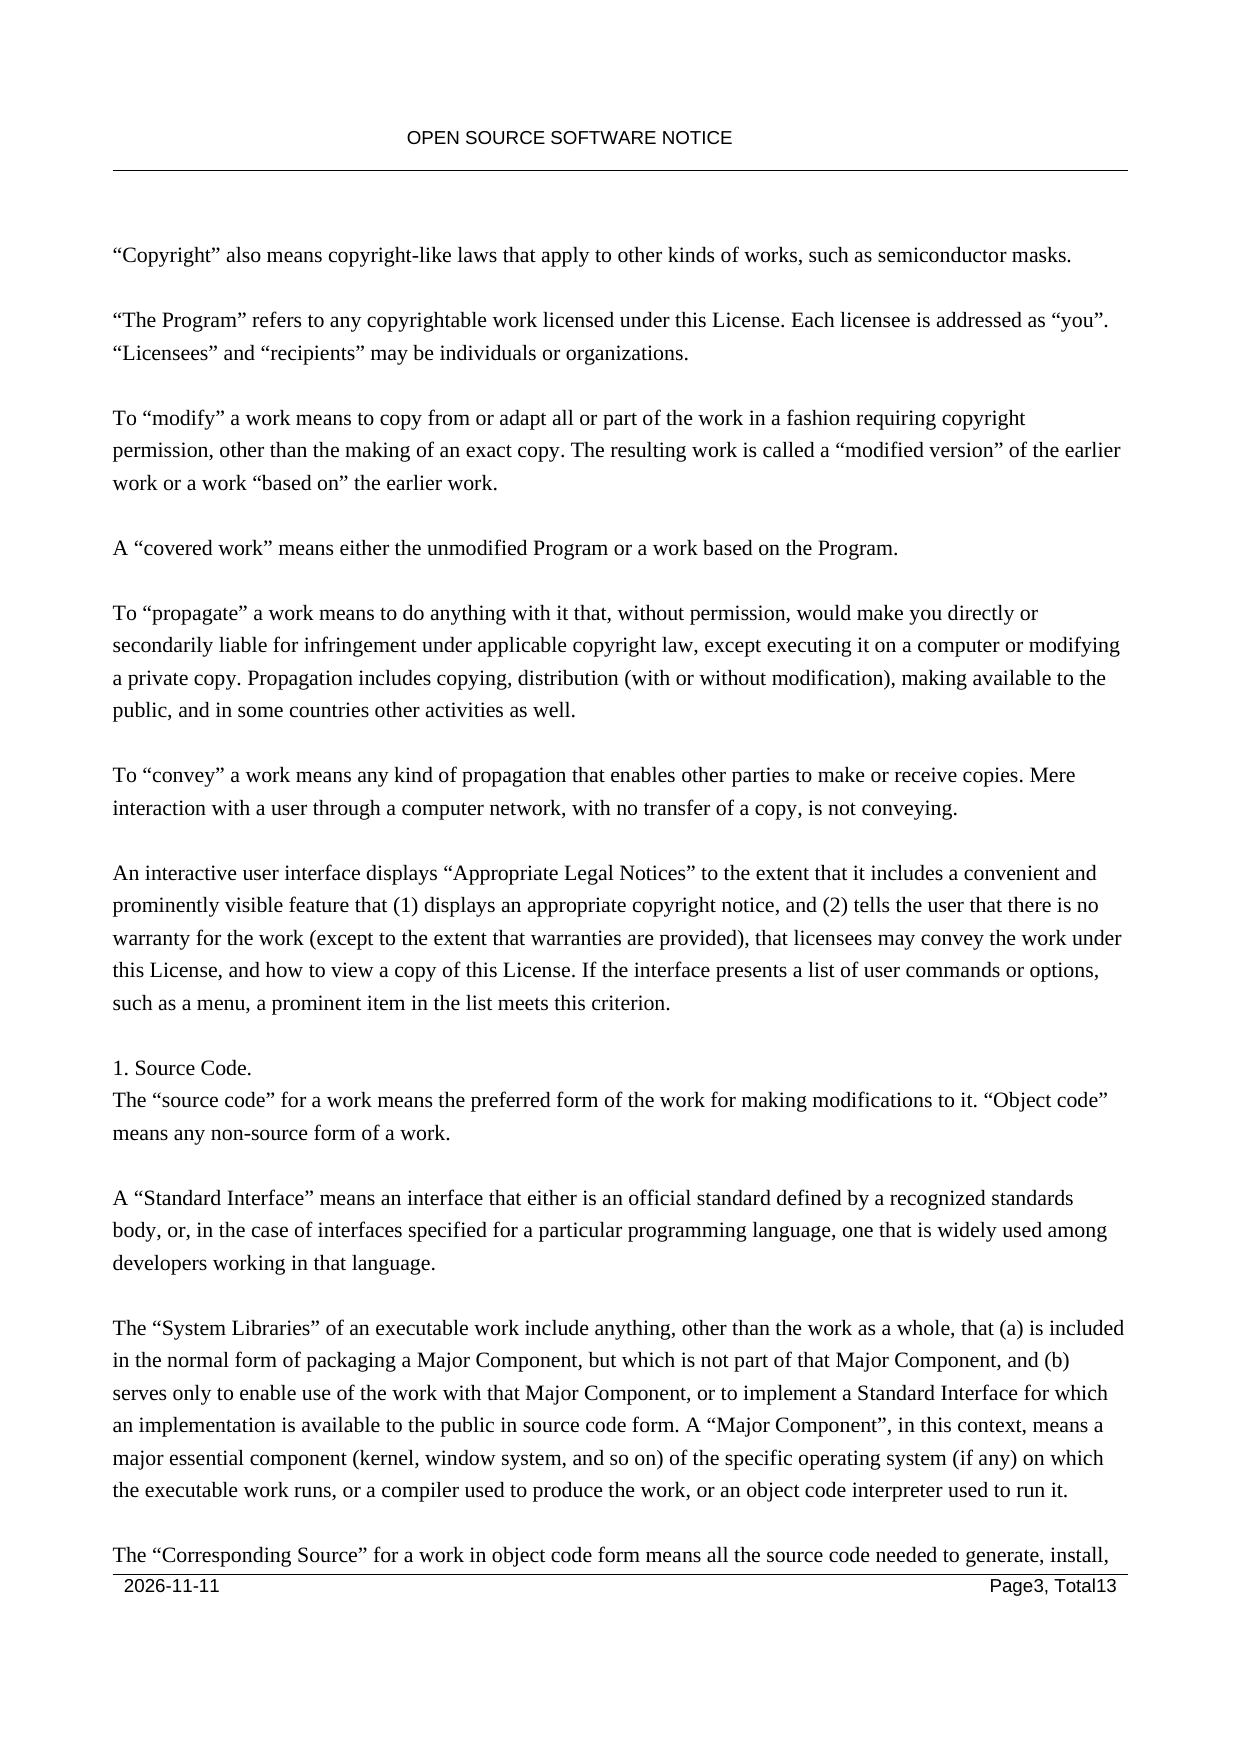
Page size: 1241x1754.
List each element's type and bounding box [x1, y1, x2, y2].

text [112, 206, 1128, 1571]
